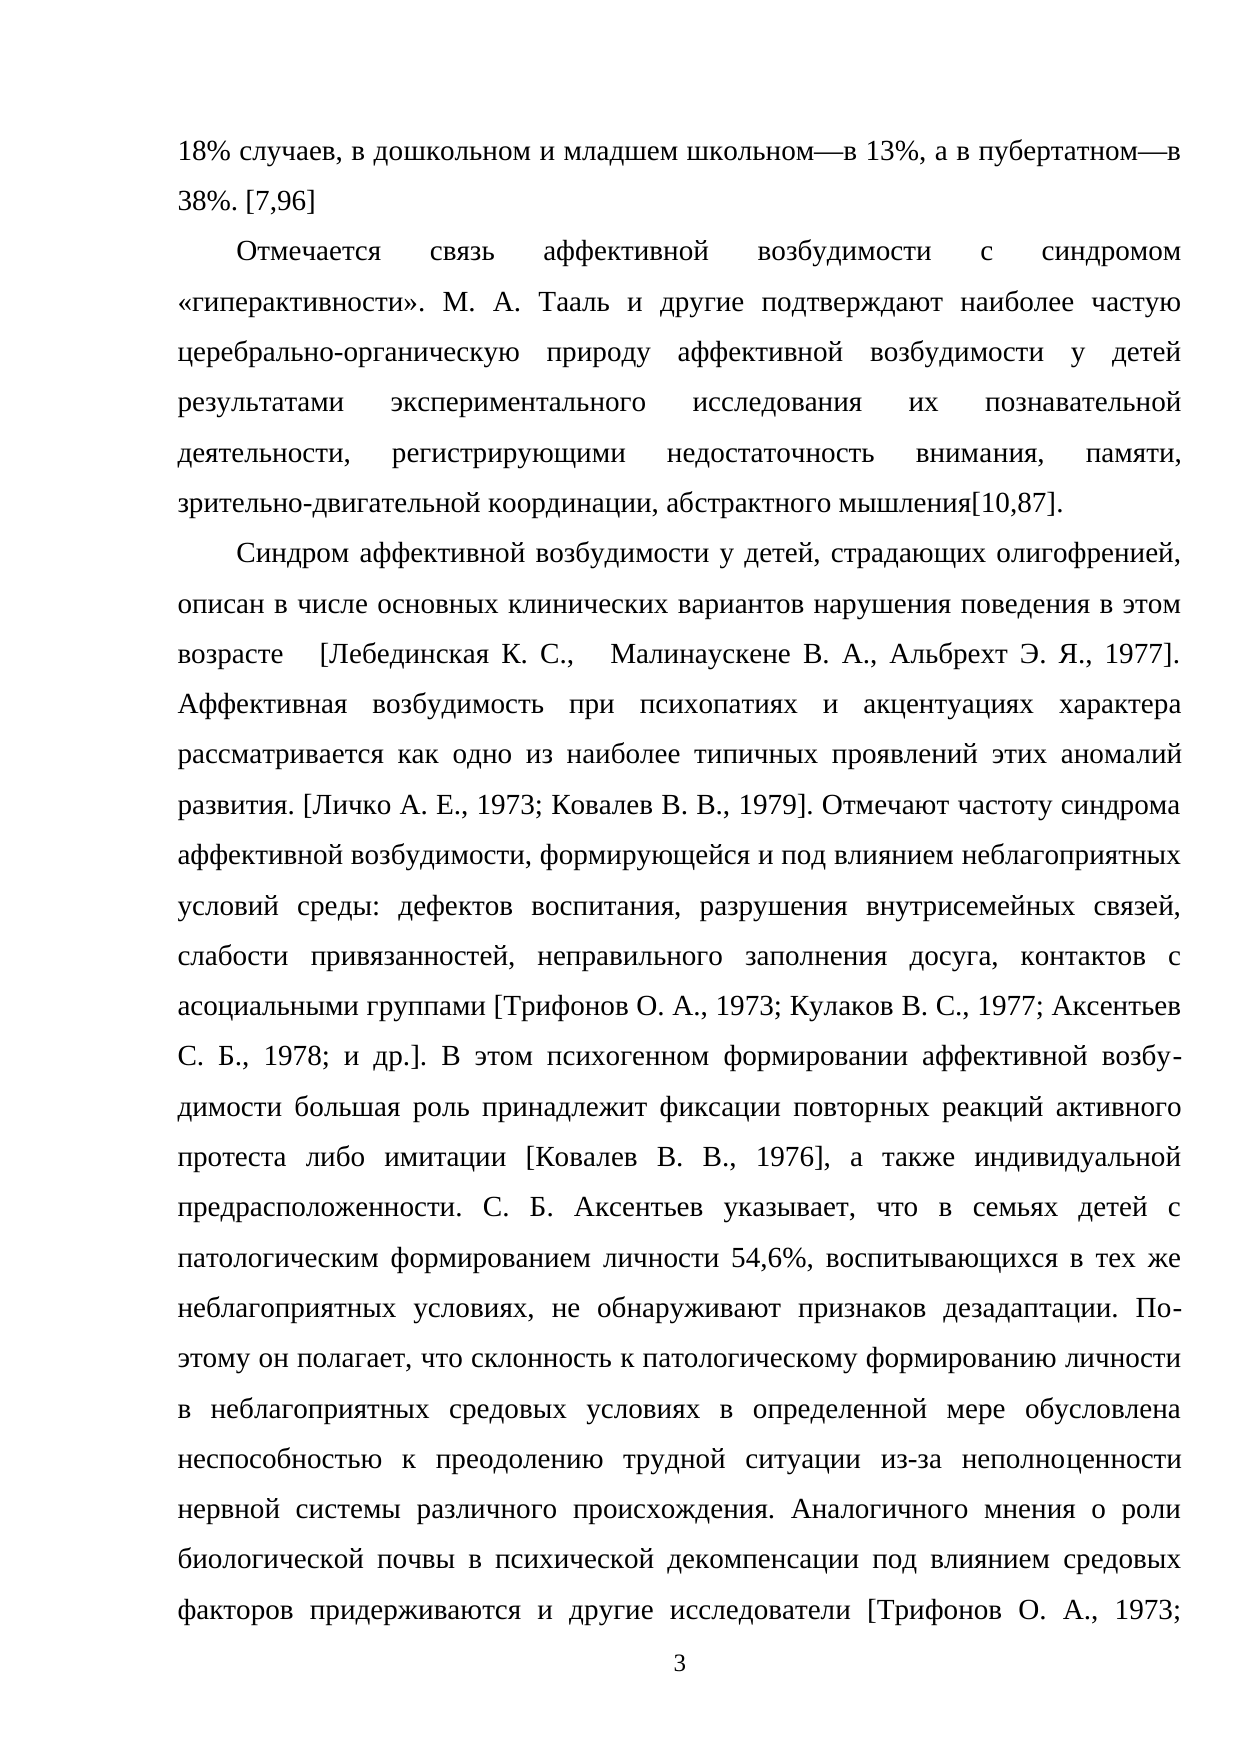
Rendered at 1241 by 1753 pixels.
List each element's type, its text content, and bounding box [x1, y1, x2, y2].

text Отмечается связь аффективной возбудимости с синдромом «гиперактивности». М. А. Тааль и другие подтверждают наиболее частую церебрально-органическую природу аффективной возбудимости у детей результатами экспериментального исследования их познавательной деятельности, регистрирующими недостаточность внимания, памяти, зрительно-двигательной координации, абстрактного мышления[10,87]. [177, 233, 1182, 519]
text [177, 535, 1182, 1626]
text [177, 133, 1182, 217]
